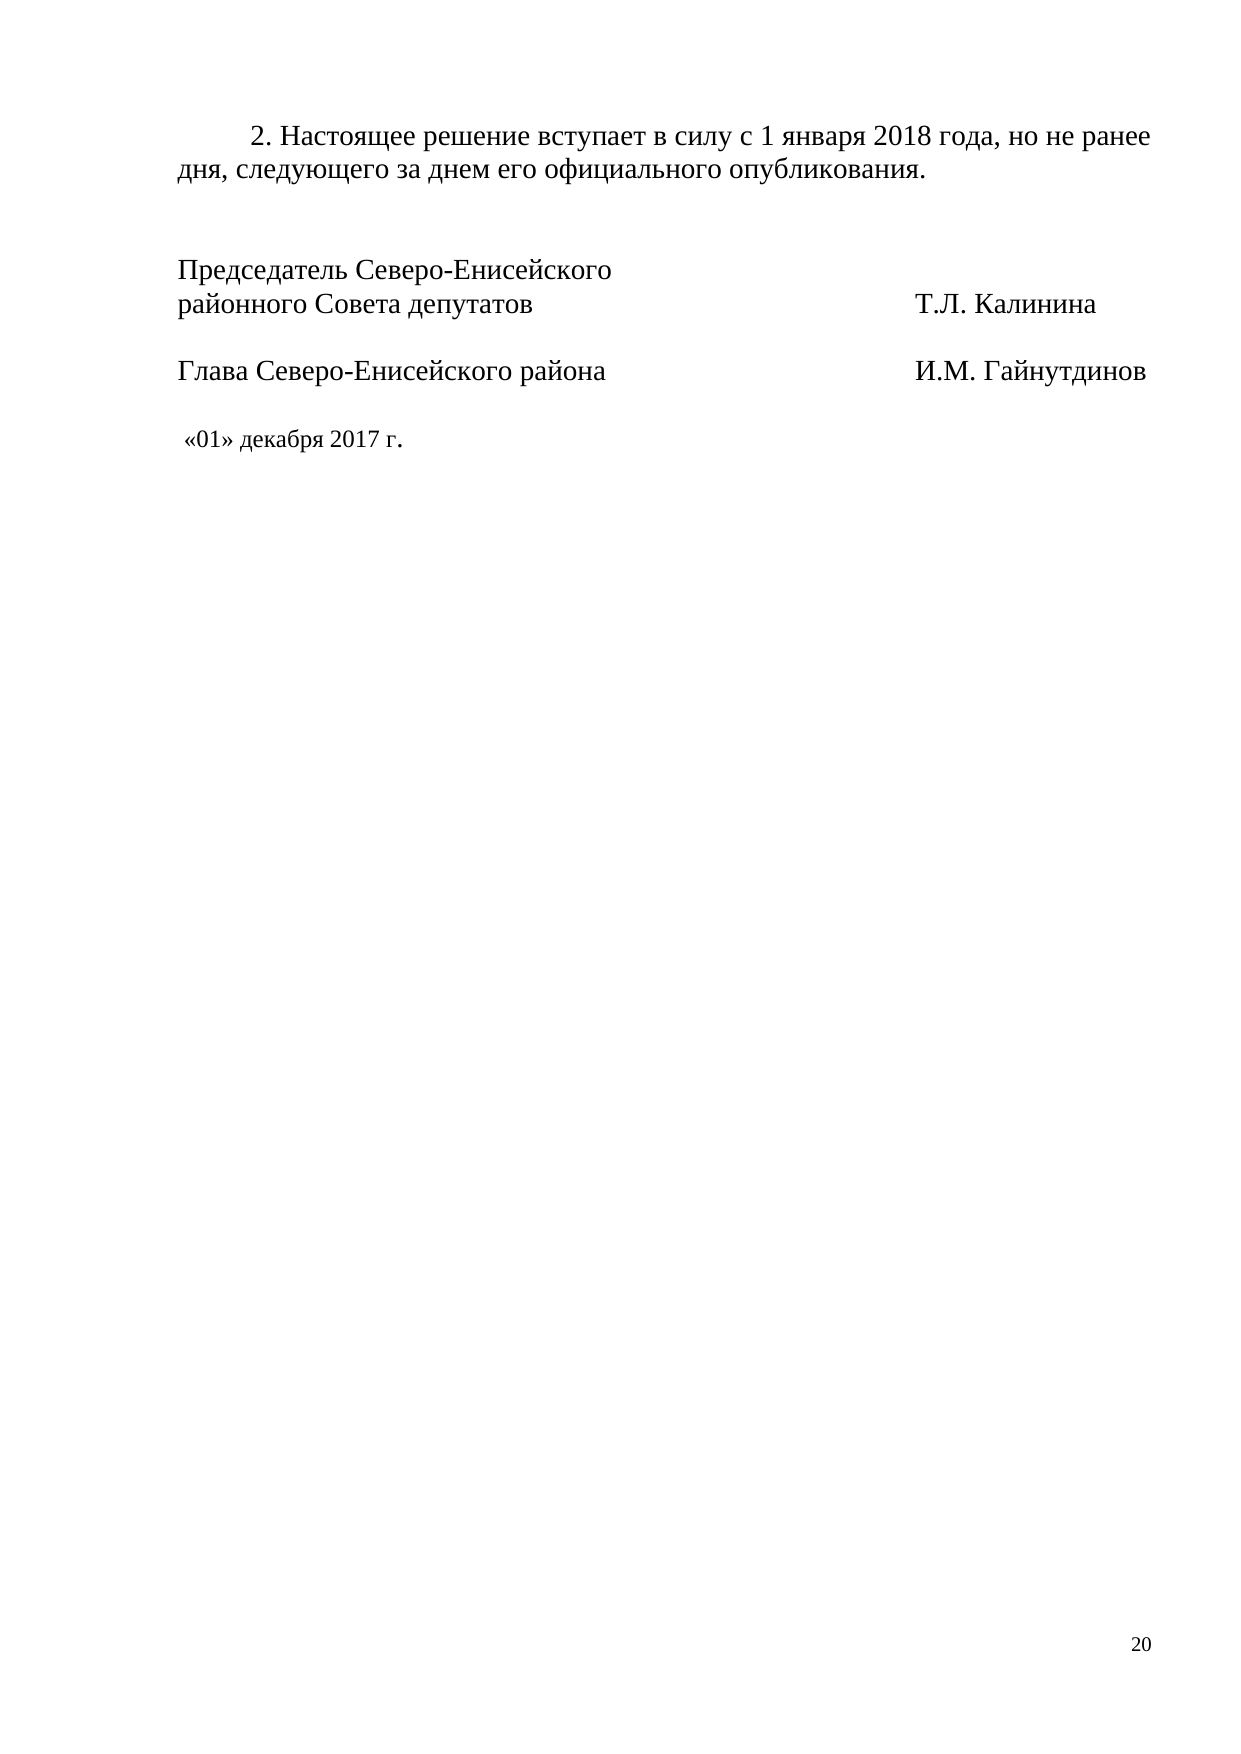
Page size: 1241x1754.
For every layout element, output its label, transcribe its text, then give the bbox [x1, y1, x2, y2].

text Председатель Северо-Енисейского [177, 252, 1152, 286]
text 2. Настоящее решение вступает в силу с 1 января 2018 года, но не ранее дня, следующего за днем его официального опубликования. [177, 118, 1152, 185]
text Глава Северо-Енисейского района И.М. Гайнутдинов [177, 353, 1152, 386]
text районного Совета депутатов Т.Л. Калинина [177, 286, 1152, 319]
text «01» декабря 2017 г. [177, 420, 1152, 453]
